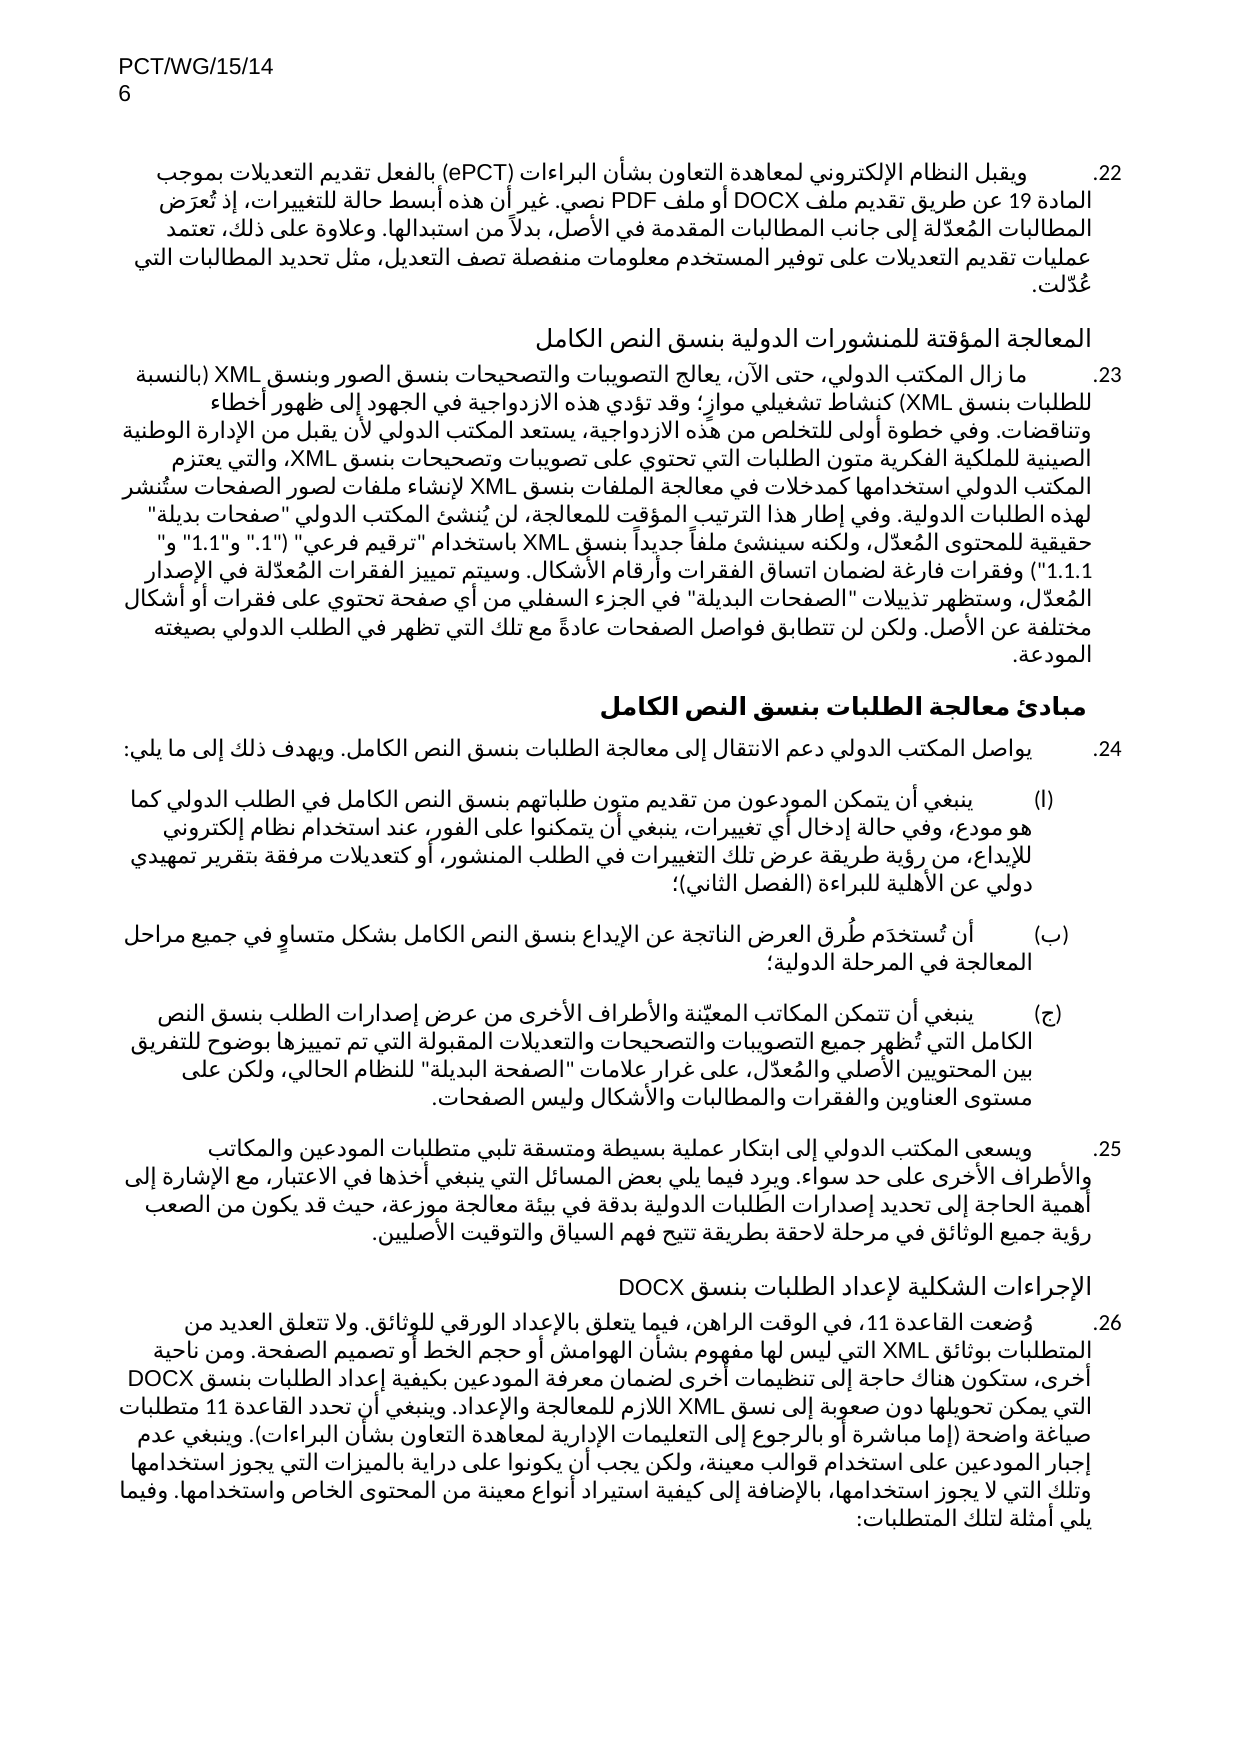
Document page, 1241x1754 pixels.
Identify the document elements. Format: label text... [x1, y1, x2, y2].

list ما زال المكتب الدولي، حتى الآن، يعالج التصويبات والتصحيحات بنسق الصور وبنسق XML (بالنسبة للطلبات بنسق XML) كنشاط تشغيلي موازٍ؛ وقد تؤدي هذه الازدواجية في الجهود إلى ظهور أخطاء وتناقضات. وفي خطوة أولى للتخلص من هذه الازدواجية، يستعد المكتب الدولي لأن يقبل من الإدارة الوطنية الصينية للملكية الفكرية متون الطلبات التي تحتوي على تصويبات وتصحيحات بنسق XML، والتي يعتزم المكتب الدولي استخدامها كمدخلات في معالجة الملفات بنسق XML لإنشاء ملفات لصور الصفحات ستُنشر لهذه الطلبات الدولية. وفي إطار هذا الترتيب المؤقت للمعالجة، لن يُنشئ المكتب الدولي "صفحات بديلة" حقيقية للمحتوى المُعدّل، ولكنه سينشئ ملفاً جديداً بنسق XML باستخدام "ترقيم فرعي" ("1." و"1.1" و"1.1.1") وفقرات فارغة لضمان اتساق الفقرات وأرقام الأشكال. وسيتم تمييز الفقرات المُعدّلة في الإصدار المُعدّل، وستظهر تذييلات "الصفحات البديلة" في الجزء السفلي من أي صفحة تحتوي على فقرات أو أشكال مختلفة عن الأصل. ولكن لن تتطابق فواصل الصفحات عادةً مع تلك التي تظهر في الطلب الدولي بصيغته المودعة. [118, 360, 1092, 669]
list وُضعت القاعدة 11، في الوقت الراهن، فيما يتعلق بالإعداد الورقي للوثائق. ولا تتعلق العديد من المتطلبات بوثائق XML التي ليس لها مفهوم بشأن الهوامش أو حجم الخط أو تصميم الصفحة. ومن ناحية أخرى، ستكون هناك حاجة إلى تنظيمات أخرى لضمان معرفة المودعين بكيفية إعداد الطلبات بنسق DOCX التي يمكن تحويلها دون صعوبة إلى نسق XML اللازم للمعالجة والإعداد. وينبغي أن تحدد القاعدة 11 متطلبات صياغة واضحة (إما مباشرة أو بالرجوع إلى التعليمات الإدارية لمعاهدة التعاون بشأن البراءات). وينبغي عدم إجبار المودعين على استخدام قوالب معينة، ولكن يجب أن يكونوا على دراية بالميزات التي يجوز استخدامها وتلك التي لا يجوز استخدامها، بالإضافة إلى كيفية استيراد أنواع معينة من المحتوى الخاص واستخدامها. وفيما يلي أمثلة لتلك المتطلبات: [118, 1308, 1092, 1532]
list ويسعى المكتب الدولي إلى ابتكار عملية بسيطة ومتسقة تلبي متطلبات المودعين والمكاتب والأطراف الأخرى على حد سواء. ويرِد فيما يلي بعض المسائل التي ينبغي أخذها في الاعتبار، مع الإشارة إلى أهمية الحاجة إلى تحديد إصدارات الطلبات الدولية بدقة في بيئة معالجة موزعة، حيث قد يكون من الصعب رؤية جميع الوثائق في مرحلة لاحقة بطريقة تتيح فهم السياق والتوقيت الأصليين. [118, 1134, 1092, 1247]
subtitle المعالجة المؤقتة للمنشورات الدولية بنسق النص الكامل [118, 324, 1092, 354]
list ويقبل النظام الإلكتروني لمعاهدة التعاون بشأن البراءات (ePCT) بالفعل تقديم التعديلات بموجب المادة 19 عن طريق تقديم ملف DOCX أو ملف PDF نصي. غير أن هذه أبسط حالة للتغييرات، إذ تُعرَض المطالبات المُعدّلة إلى جانب المطالبات المقدمة في الأصل، بدلاً من استبدالها. وعلاوة على ذلك، تعتمد عمليات تقديم التعديلات على توفير المستخدم معلومات منفصلة تصف التعديل، مثل تحديد المطالبات التي عُدّلت. [118, 158, 1092, 299]
list أن تُستخدَم طُرق العرض الناتجة عن الإيداع بنسق النص الكامل بشكل متساوٍ في جميع مراحل المعالجة في المرحلة الدولية؛ [118, 921, 1033, 977]
subtitle مبادئ معالجة الطلبات بنسق النص الكامل [118, 692, 1092, 722]
list يواصل المكتب الدولي دعم الانتقال إلى معالجة الطلبات بنسق النص الكامل. ويهدف ذلك إلى ما يلي: [118, 734, 1092, 763]
list ينبغي أن تتمكن المكاتب المعيّنة والأطراف الأخرى من عرض إصدارات الطلب بنسق النص الكامل التي تُظهر جميع التصويبات والتصحيحات والتعديلات المقبولة التي تم تمييزها بوضوح للتفريق بين المحتويين الأصلي والمُعدّل، على غرار علامات "الصفحة البديلة" للنظام الحالي، ولكن على مستوى العناوين والفقرات والمطالبات والأشكال وليس الصفحات. [118, 999, 1033, 1112]
list ينبغي أن يتمكن المودعون من تقديم متون طلباتهم بنسق النص الكامل في الطلب الدولي كما هو مودع، وفي حالة إدخال أي تغييرات، ينبغي أن يتمكنوا على الفور، عند استخدام نظام إلكتروني للإيداع، من رؤية طريقة عرض تلك التغييرات في الطلب المنشور، أو كتعديلات مرفقة بتقرير تمهيدي دولي عن الأهلية للبراءة (الفصل الثاني)؛ [118, 786, 1033, 898]
subtitle الإجراءات الشكلية لإعداد الطلبات بنسق DOCX [118, 1272, 1092, 1302]
